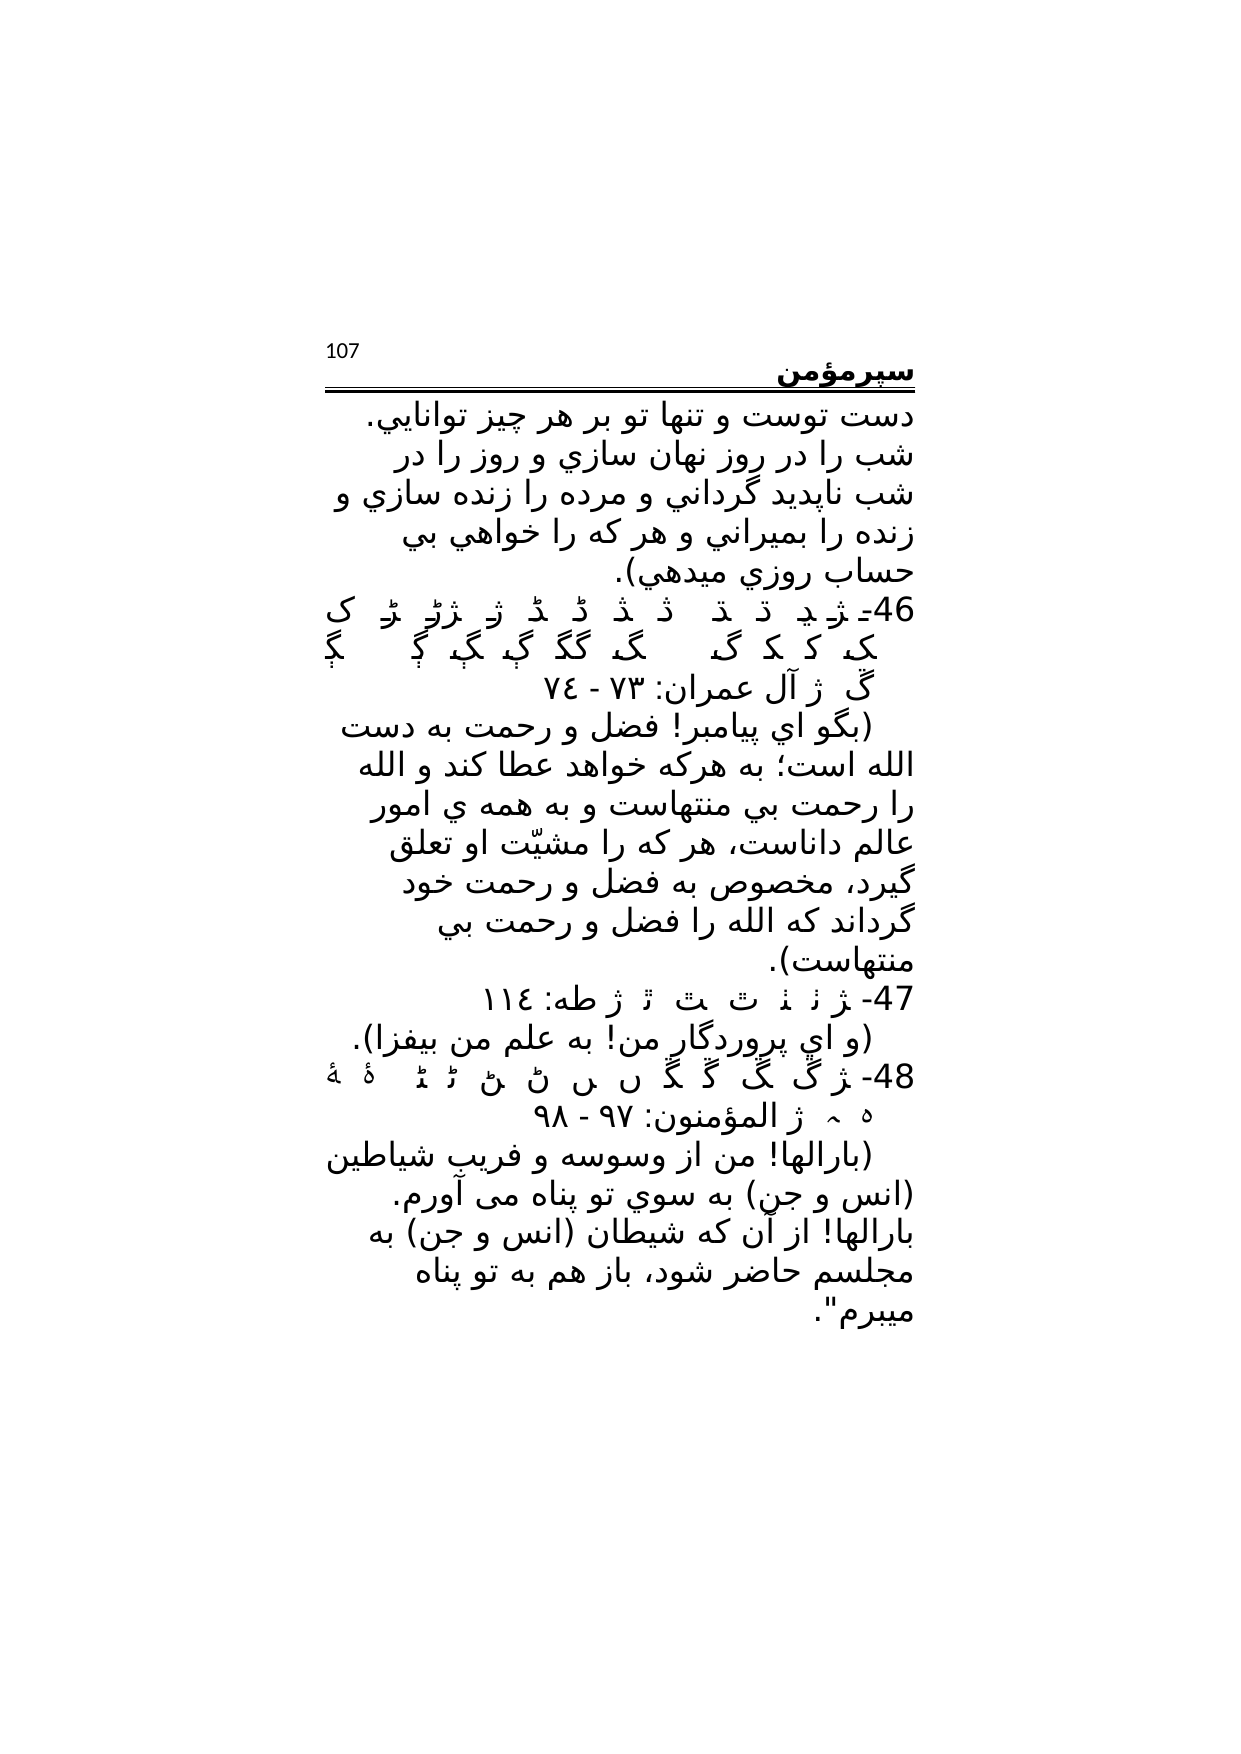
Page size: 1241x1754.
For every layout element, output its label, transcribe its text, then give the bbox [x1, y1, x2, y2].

text (بگو اي پيامبر! فضل و رحمت به دست الله است؛ به هركه خواهد عطا كند و الله را رحمت بي منتهاست و به همه ي امور عالم داناست، هر كه را مشيّت او تعلق گيرد، مخصوص به فضل و رحمت خود گرداند كه الله را فضل و رحمت بي منتهاست). [325, 707, 915, 979]
text (و اي پروردگار من! به علم من بيفزا). [325, 1018, 915, 1057]
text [325, 396, 915, 590]
text 47- ﮋ ﭠ ﭡ ﭢ ﭣ ﭤ ﮊ طه: ١١٤ [325, 979, 915, 1018]
text 46- ﮋ ﮃ ﮄ ﮅ ﮆ ﮇ ﮈ ﮉ ﮊ ﮋﮌ ﮍ ﮎ ﮏ ﮐ ﮑ ﮒ ﮓ ﮔﮕ ﮖ ﮗ ﮘ ﮙ ﮚ ﮊ آل عمران: ٧٣ - ٧٤ [325, 590, 915, 707]
text 48- ﮋ ﮚ ﮛ ﮜ ﮝ ﮞ ﮟ ﮠ ﮡ ﮢ ﮣ ﮤ ﮥ ﮦ ﮧ ﮊ المؤمنون: ٩٧ - ٩٨ [325, 1057, 915, 1135]
text (بارالها! من از وسوسه و فريب شياطين (انس و جن) به سوي تو پناه می آورم. بارالها! از آن كه شيطان (انس و جن) به مجلسم حاضر شود، باز هم به تو پناه میبرم". [325, 1135, 915, 1329]
